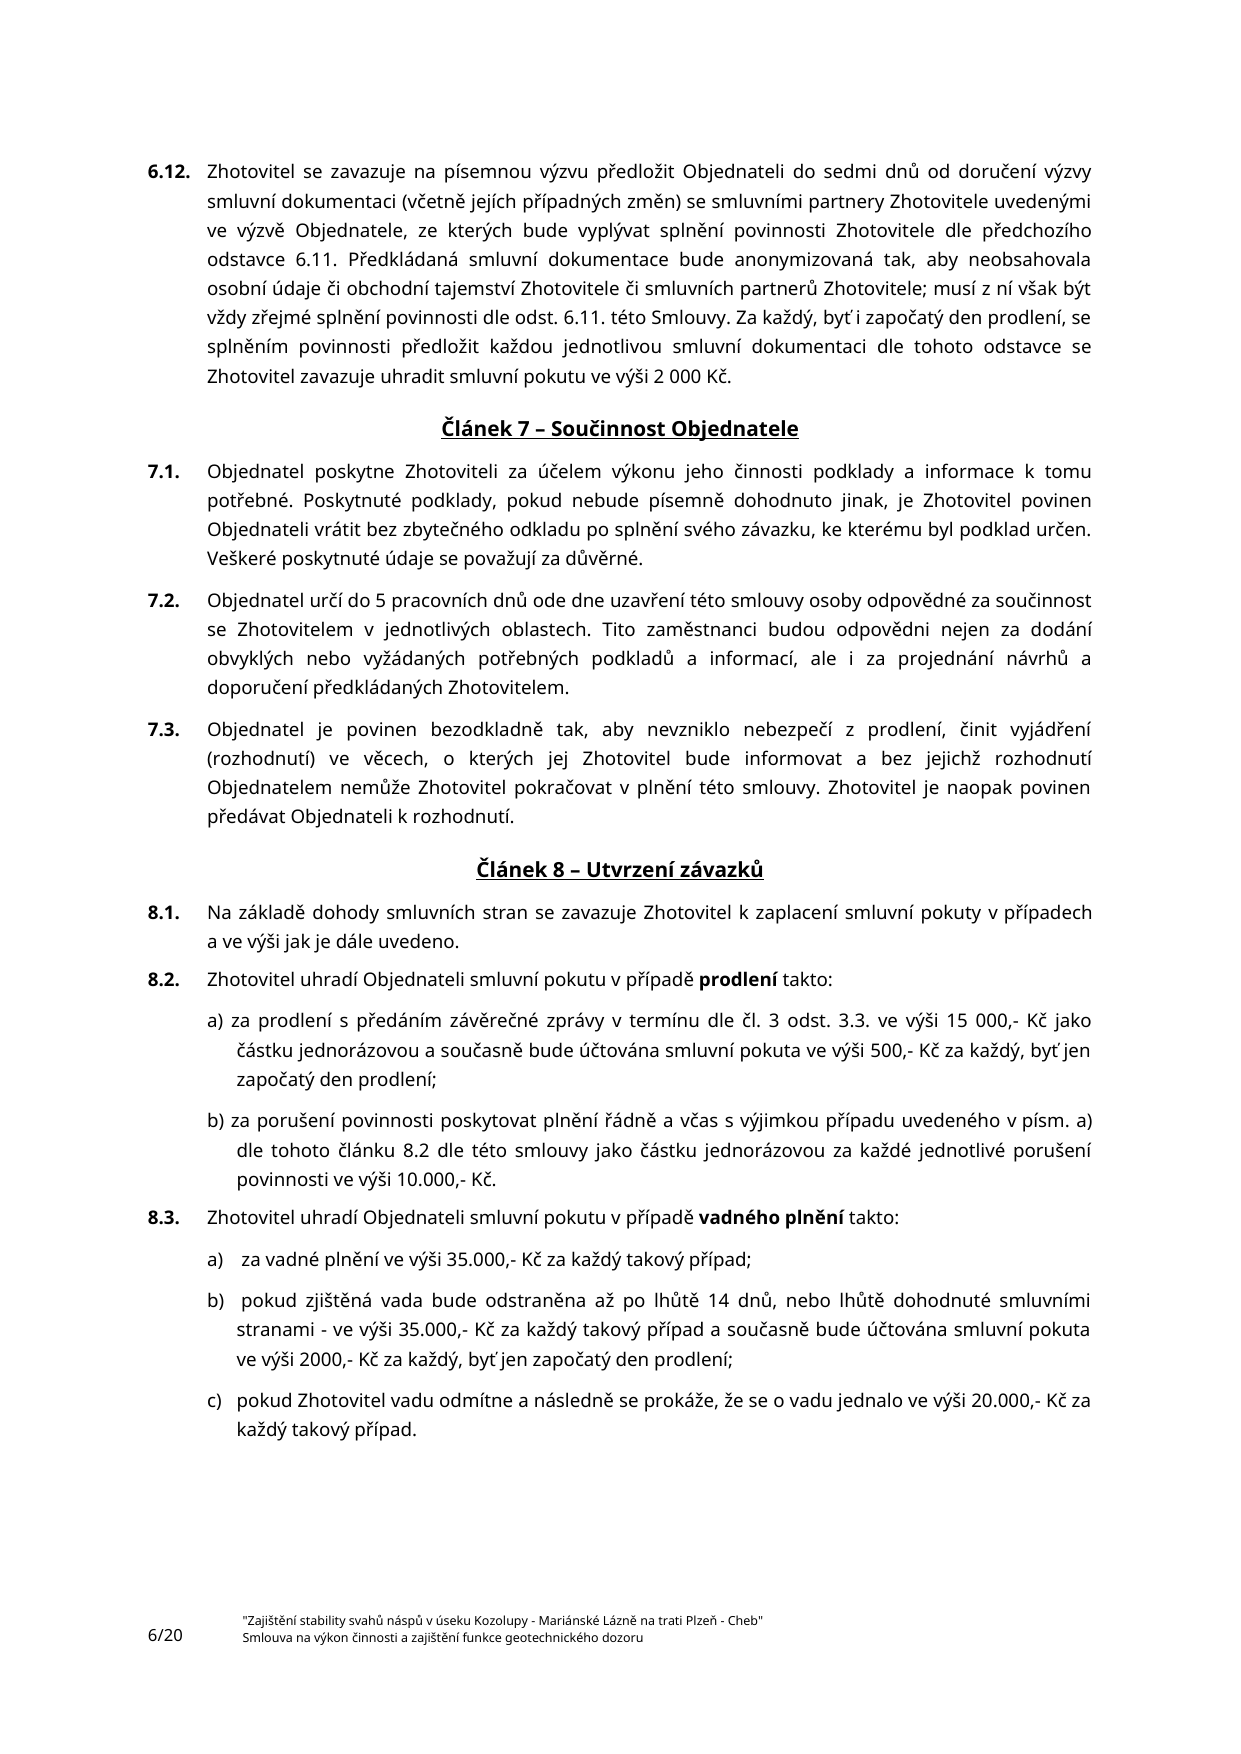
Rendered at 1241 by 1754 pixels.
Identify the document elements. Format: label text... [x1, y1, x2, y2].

text c) pokud Zhotovitel vadu odmítne a následně se prokáže, že se o vadu jednalo ve výši 20.000,- Kč za každý takový případ. [207, 1384, 1092, 1443]
text 7.1. Objednatel poskytne Zhotoviteli za účelem výkonu jeho činnosti podklady a informace k tomu potřebné. Poskytnuté podklady, pokud nebude písemně dohodnuto jinak, je Zhotovitel povinen Objednateli vrátit bez zbytečného odkladu po splnění svého závazku, ke kterému byl podklad určen. Veškeré poskytnuté údaje se považují za důvěrné. [148, 455, 1092, 571]
subtitle Článek 8 – Utvrzení závazků [148, 855, 1092, 883]
subtitle 8.2. Zhotovitel uhradí Objednateli smluvní pokutu v případě prodlení takto: [148, 967, 1092, 992]
text 8.1. Na základě dohody smluvních stran se zavazuje Zhotovitel k zaplacení smluvní pokuty v případech a ve výši jak je dále uvedeno. [148, 896, 1092, 954]
text 7.3. Objednatel je povinen bezodkladně tak, aby nevzniklo nebezpečí z prodlení, činit vyjádření (rozhodnutí) ve věcech, o kterých jej Zhotovitel bude informovat a bez jejichž rozhodnutí Objednatelem nemůže Zhotovitel pokračovat v plnění této smlouvy. Zhotovitel je naopak povinen předávat Objednateli k rozhodnutí. [148, 713, 1092, 830]
subtitle 8.3. Zhotovitel uhradí Objednateli smluvní pokutu v případě vadného plnění takto: [148, 1204, 1092, 1230]
text 7.2. Objednatel určí do 5 pracovních dnů ode dne uzavření této smlouvy osoby odpovědné za součinnost se Zhotovitelem v jednotlivých oblastech. Tito zaměstnanci budou odpovědni nejen za dodání obvyklých nebo vyžádaných potřebných podkladů a informací, ale i za projednání návrhů a doporučení předkládaných Zhotovitelem. [148, 584, 1092, 701]
text 6.12. Zhotovitel se zavazuje na písemnou výzvu předložit Objednateli do sedmi dnů od doručení výzvy smluvní dokumentaci (včetně jejích případných změn) se smluvními partnery Zhotovitele uvedenými ve výzvě Objednatele, ze kterých bude vyplývat splnění povinnosti Zhotovitele dle předchozího odstavce 6.11. Předkládaná smluvní dokumentace bude anonymizovaná tak, aby neobsahovala osobní údaje či obchodní tajemství Zhotovitele či smluvních partnerů Zhotovitele; musí z ní však být vždy zřejmé splnění povinnosti dle odst. 6.11. této Smlouvy. Za každý, byť i započatý den prodlení, se splněním povinnosti předložit každou jednotlivou smluvní dokumentaci dle tohoto odstavce se Zhotovitel zavazuje uhradit smluvní pokutu ve výši 2 000 Kč. [148, 156, 1092, 389]
text a) za vadné plnění ve výši 35.000,- Kč za každý takový případ; [207, 1243, 1092, 1272]
text b) pokud zjištěná vada bude odstraněna až po lhůtě 14 dnů, nebo lhůtě dohodnuté smluvními stranami - ve výši 35.000,- Kč za každý takový případ a současně bude účtována smluvní pokuta ve výši 2000,- Kč za každý, byť jen započatý den prodlení; [207, 1284, 1092, 1372]
subtitle Článek 7 – Součinnost Objednatele [148, 414, 1092, 442]
text b) za porušení povinnosti poskytovat plnění řádně a včas s výjimkou případu uvedeného v písm. a) dle tohoto článku 8.2 dle této smlouvy jako částku jednorázovou za každé jednotlivé porušení povinnosti ve výši 10.000,- Kč. [207, 1104, 1092, 1192]
text a) za prodlení s předáním závěrečné zprávy v termínu dle čl. 3 odst. 3.3. ve výši 15 000,- Kč jako částku jednorázovou a současně bude účtována smluvní pokuta ve výši 500,- Kč za každý, byť jen započatý den prodlení; [207, 1004, 1092, 1092]
